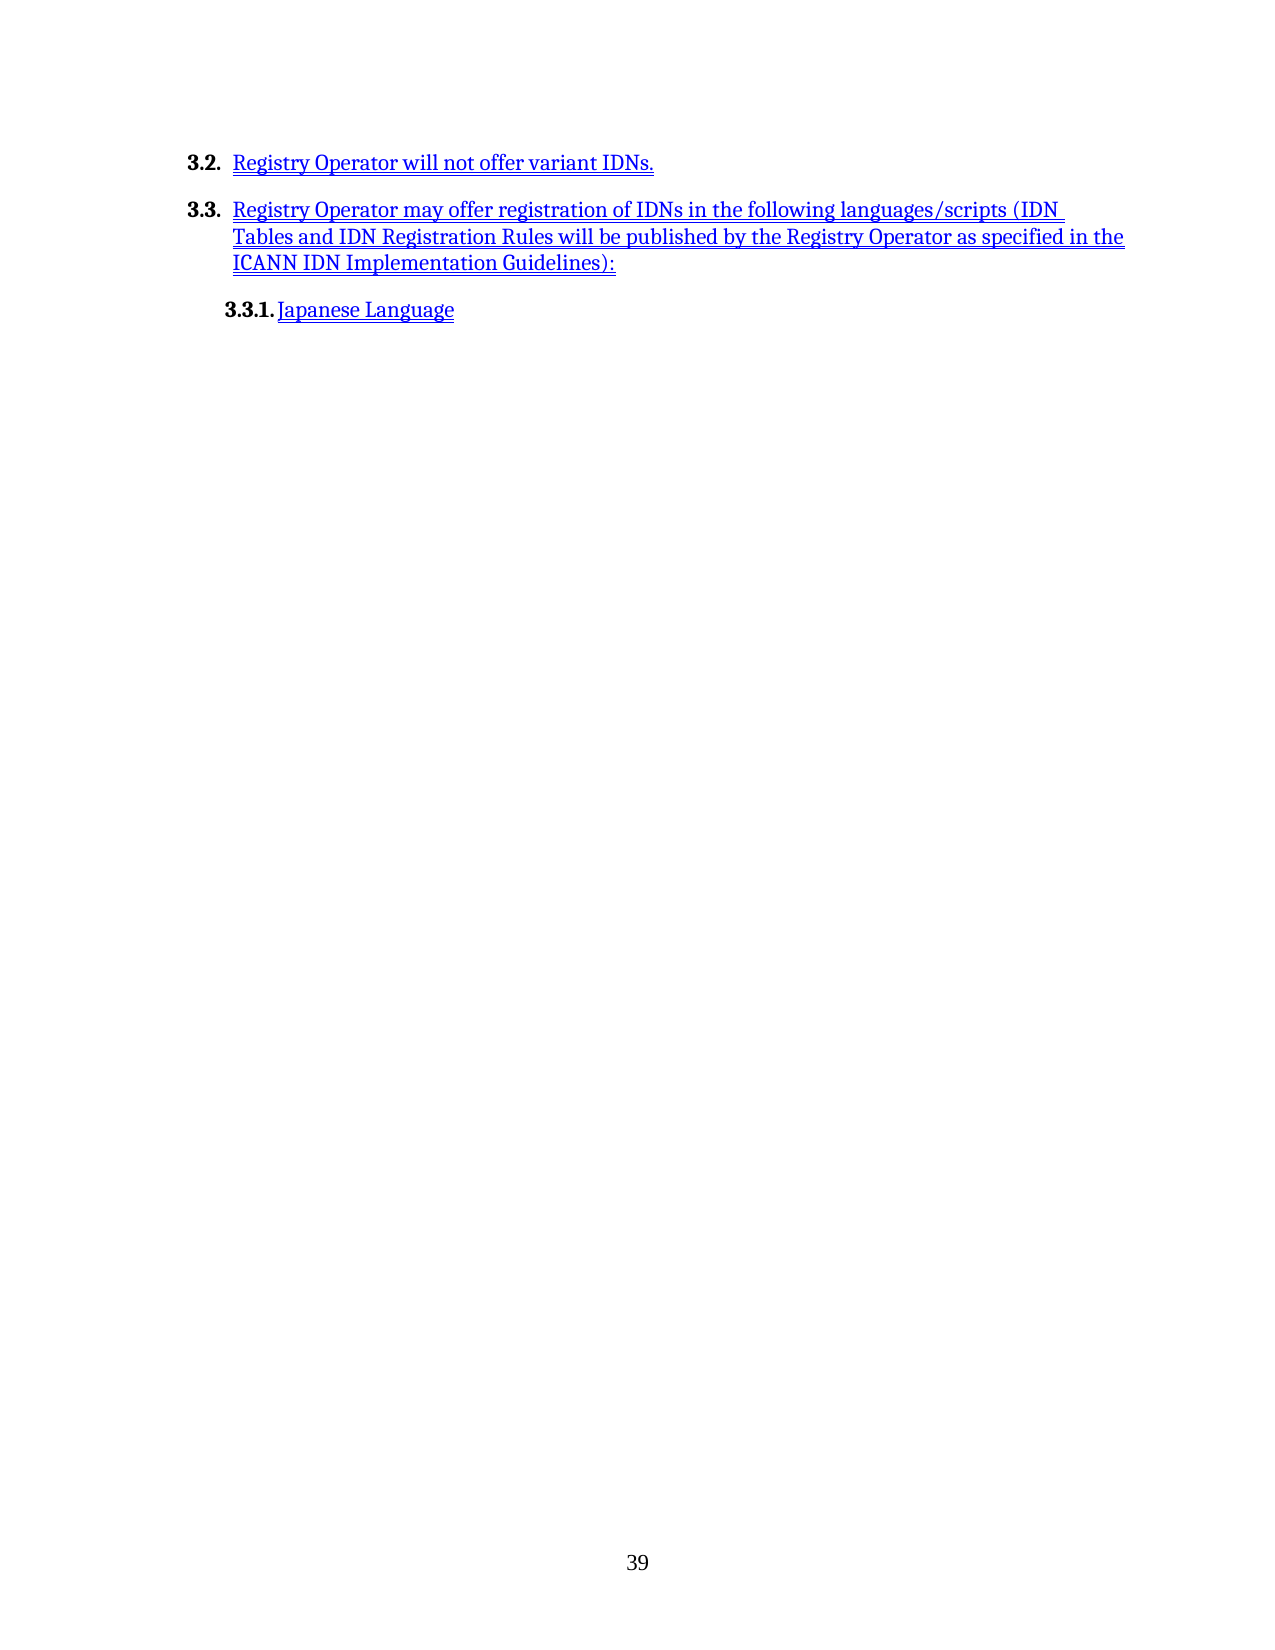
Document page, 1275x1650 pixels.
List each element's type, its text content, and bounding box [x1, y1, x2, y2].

list Registry Operator will not offer variant IDNs. [187, 150, 1125, 176]
list Japanese Language [225, 297, 1125, 323]
list Registry Operator may offer registration of IDNs in the following languages/scripts (IDN Tables and IDN Registration Rules will be published by the Registry Operator as specified in the ICANN IDN Implementation Guidelines): [187, 197, 1125, 276]
